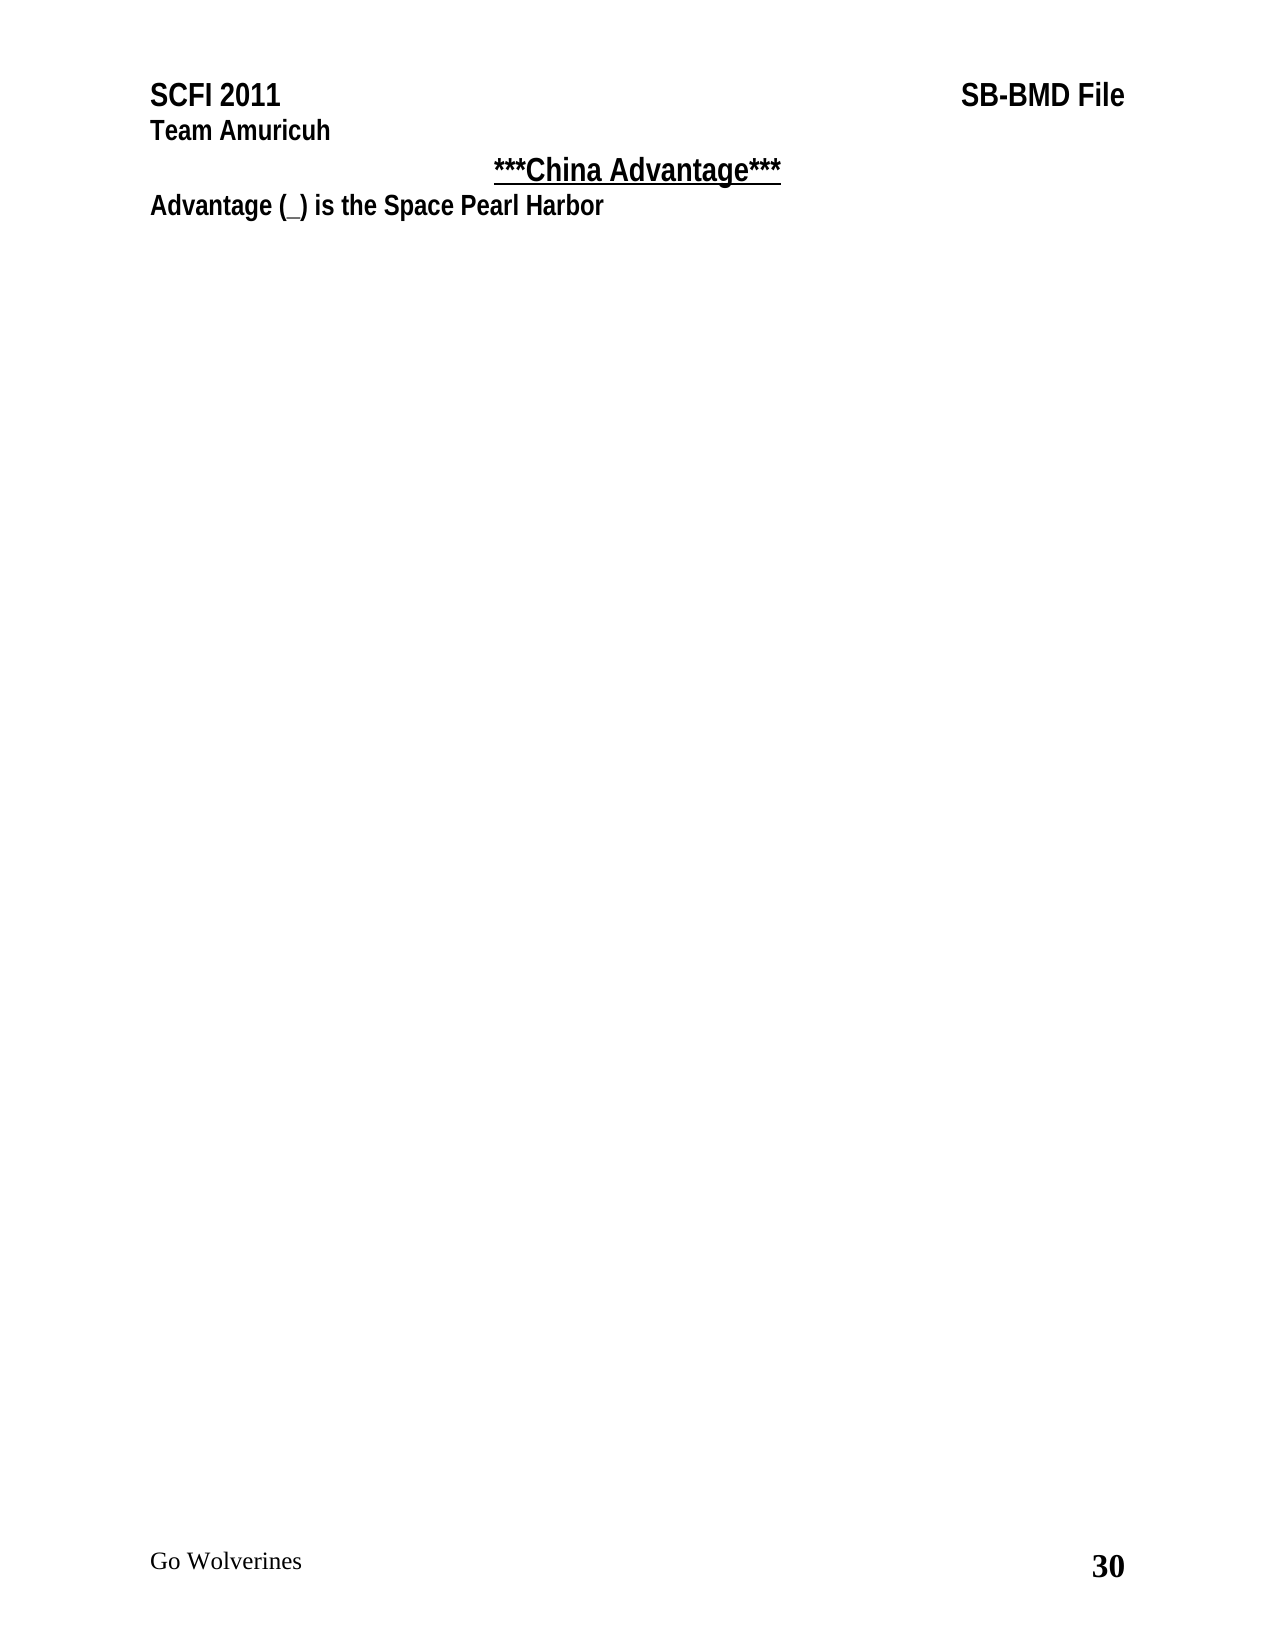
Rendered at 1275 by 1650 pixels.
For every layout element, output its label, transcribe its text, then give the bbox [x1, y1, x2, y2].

text Advantage (_) is the Space Pearl Harbor [150, 188, 1125, 222]
text ***China Advantage*** [150, 150, 1125, 188]
